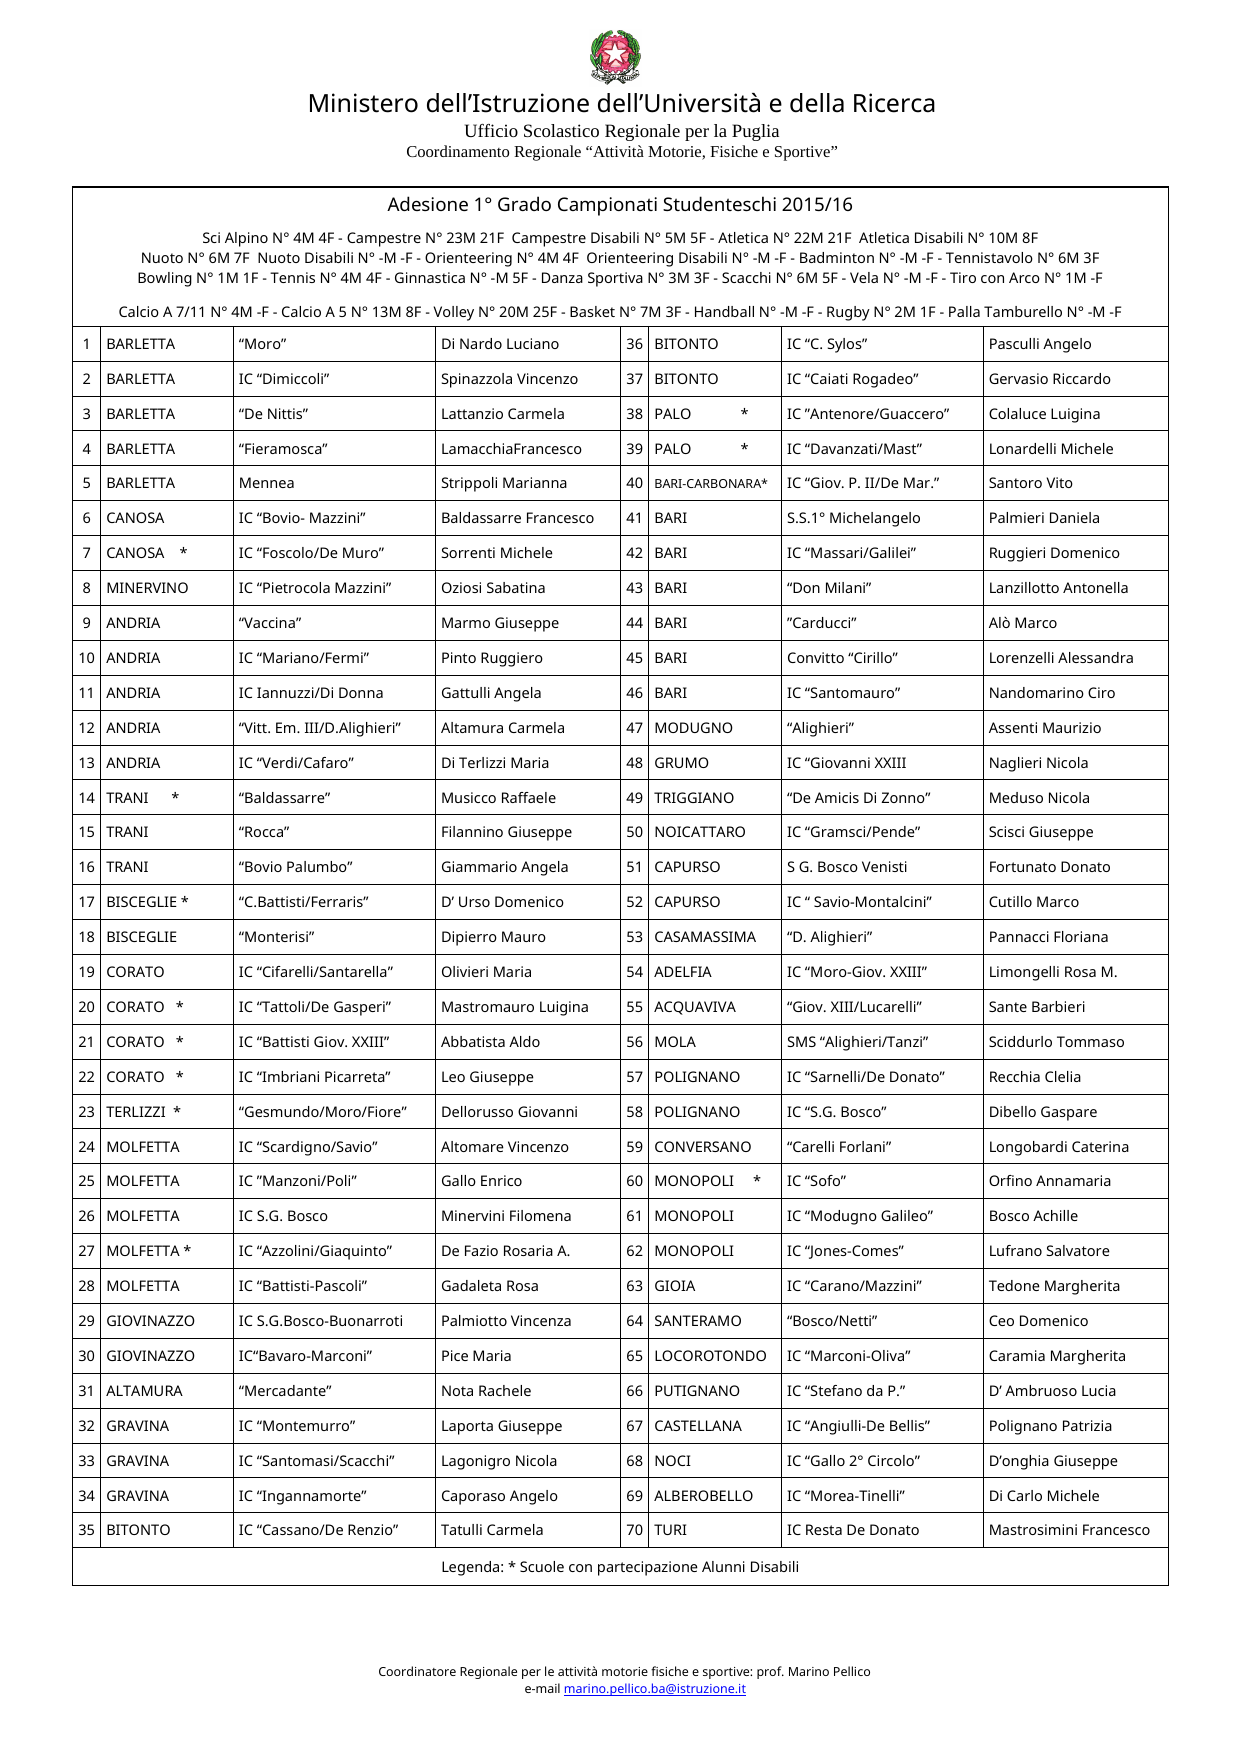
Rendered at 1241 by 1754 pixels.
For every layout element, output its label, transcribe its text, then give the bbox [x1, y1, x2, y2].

table_cell 37 [621, 362, 648, 396]
table_cell Colaluce Luigina [984, 397, 1168, 430]
table_cell 50 [621, 815, 648, 849]
table_cell 1 [73, 327, 100, 361]
table_cell 41 [621, 501, 648, 535]
table_cell 44 [621, 606, 648, 640]
table_cell 49 [621, 780, 648, 814]
table_cell BARLETTA [101, 397, 233, 430]
table_cell 6 [73, 501, 100, 535]
table_cell ACQUAVIVA [649, 990, 781, 1024]
table_cell Lanzillotto Antonella [984, 571, 1168, 605]
table_cell 21 [73, 1025, 100, 1058]
table_cell IC “Modugno Galileo” [782, 1199, 983, 1233]
table_cell Pannacci Floriana [984, 920, 1168, 954]
table_cell “Bosco/Netti” [782, 1304, 983, 1338]
table_cell 2 [73, 362, 100, 396]
table_cell IC “C. Sylos” [782, 327, 983, 361]
table_cell 17 [73, 885, 100, 919]
table_cell “Carelli Forlani” [782, 1129, 983, 1163]
table_cell IC “ Savio-Montalcini” [782, 885, 983, 919]
table_cell IC “Azzolini/Giaquinto” [234, 1234, 435, 1268]
table_cell 19 [73, 955, 100, 989]
table_cell Dellorusso Giovanni [436, 1095, 620, 1128]
table_cell IC “Santomauro” [782, 676, 983, 709]
table_cell “Moro” [234, 327, 435, 361]
table_cell De Fazio Rosaria A. [436, 1234, 620, 1268]
table_cell MODUGNO [649, 711, 781, 744]
table_cell GIOVINAZZO [101, 1339, 233, 1373]
table_cell “Alighieri” [782, 711, 983, 744]
table_cell S G. Bosco Venisti [782, 850, 983, 884]
table_cell Palmiotto Vincenza [436, 1304, 620, 1338]
table_cell 34 [73, 1478, 100, 1512]
table_cell Di Nardo Luciano [436, 327, 620, 361]
table_cell IC “Carano/Mazzini” [782, 1269, 983, 1303]
table_cell MOLFETTA [101, 1164, 233, 1198]
table_cell BARLETTA [101, 362, 233, 396]
table_cell Ceo Domenico [984, 1304, 1168, 1338]
table_cell 24 [73, 1129, 100, 1163]
table_cell 45 [621, 641, 648, 675]
table_cell TRANI * [101, 780, 233, 814]
table_cell 64 [621, 1304, 648, 1338]
table_cell SMS “Alighieri/Tanzi” [782, 1025, 983, 1058]
table_cell 3 [73, 397, 100, 430]
table_cell IC “Bovio- Mazzini” [234, 501, 435, 535]
table_cell LOCOROTONDO [649, 1339, 781, 1373]
table_cell GRUMO [649, 746, 781, 779]
table_cell BARI-CARBONARA* [649, 466, 781, 500]
table_cell “De Nittis” [234, 397, 435, 430]
table_cell ANDRIA [101, 606, 233, 640]
table_cell IC “Pietrocola Mazzini” [234, 571, 435, 605]
table_cell IC “Morea-Tinelli” [782, 1478, 983, 1512]
table_cell GRAVINA [101, 1444, 233, 1477]
table_cell 9 [73, 606, 100, 640]
table_cell “D. Alighieri” [782, 920, 983, 954]
table_cell “Don Milani” [782, 571, 983, 605]
table_cell IC “Giovanni XXIII [782, 746, 983, 779]
table_cell PUTIGNANO [649, 1374, 781, 1407]
table_cell 16 [73, 850, 100, 884]
table_cell “C.Battisti/Ferraris” [234, 885, 435, 919]
table_cell S.S.1° Michelangelo [782, 501, 983, 535]
table_cell Bosco Achille [984, 1199, 1168, 1233]
table_cell Mastromauro Luigina [436, 990, 620, 1024]
table_cell TRIGGIANO [649, 780, 781, 814]
table_cell TRANI [101, 815, 233, 849]
table_cell 40 [621, 466, 648, 500]
table_cell Nota Rachele [436, 1374, 620, 1407]
table_cell LamacchiaFrancesco [436, 431, 620, 465]
table_cell Polignano Patrizia [984, 1409, 1168, 1442]
table_cell 25 [73, 1164, 100, 1198]
table_cell Lorenzelli Alessandra [984, 641, 1168, 675]
table_cell Di Carlo Michele [984, 1478, 1168, 1512]
table_cell 20 [73, 990, 100, 1024]
table_cell Baldassarre Francesco [436, 501, 620, 535]
table_cell BARI [649, 676, 781, 709]
table_cell NOCI [649, 1444, 781, 1477]
table_cell BISCEGLIE [101, 920, 233, 954]
table_cell 22 [73, 1060, 100, 1093]
table_cell Filannino Giuseppe [436, 815, 620, 849]
table_cell “Gesmundo/Moro/Fiore” [234, 1095, 435, 1128]
table_cell 36 [621, 327, 648, 361]
table_cell IC ”Manzoni/Poli” [234, 1164, 435, 1198]
table_cell MOLFETTA [101, 1199, 233, 1233]
table_cell 55 [621, 990, 648, 1024]
table_cell 18 [73, 920, 100, 954]
table_cell IC “Ingannamorte” [234, 1478, 435, 1512]
table_cell D’ Ambruoso Lucia [984, 1374, 1168, 1407]
table_cell 26 [73, 1199, 100, 1233]
table_cell Santoro Vito [984, 466, 1168, 500]
table_cell 33 [73, 1444, 100, 1477]
table_cell Olivieri Maria [436, 955, 620, 989]
table_cell Musicco Raffaele [436, 780, 620, 814]
table_cell CASTELLANA [649, 1409, 781, 1442]
table_cell 48 [621, 746, 648, 779]
table_cell 29 [73, 1304, 100, 1338]
table_cell Pinto Ruggiero [436, 641, 620, 675]
table_cell CORATO [101, 955, 233, 989]
table_cell Lattanzio Carmela [436, 397, 620, 430]
table_cell 70 [621, 1513, 648, 1547]
table_cell BITONTO [101, 1513, 233, 1547]
picture [588, 29, 642, 87]
table_cell 46 [621, 676, 648, 709]
table_cell ANDRIA [101, 746, 233, 779]
table_cell SANTERAMO [649, 1304, 781, 1338]
table_cell IC “Sofo” [782, 1164, 983, 1198]
table_cell Alò Marco [984, 606, 1168, 640]
table_cell ALTAMURA [101, 1374, 233, 1407]
table_cell “Giov. XIII/Lucarelli” [782, 990, 983, 1024]
table_cell 38 [621, 397, 648, 430]
table_cell Limongelli Rosa M. [984, 955, 1168, 989]
table_cell BARLETTA [101, 327, 233, 361]
table_cell Meduso Nicola [984, 780, 1168, 814]
table_cell IC “Battisti Giov. XXIII” [234, 1025, 435, 1058]
table_cell Altomare Vincenzo [436, 1129, 620, 1163]
table_cell Lagonigro Nicola [436, 1444, 620, 1477]
table_cell Abbatista Aldo [436, 1025, 620, 1058]
table_cell “Baldassarre” [234, 780, 435, 814]
table_cell 63 [621, 1269, 648, 1303]
table_cell Naglieri Nicola [984, 746, 1168, 779]
table_cell IC “Massari/Galilei” [782, 536, 983, 570]
text Coordinatore Regionale per le attività motorie fisiche e sportive: prof. Marino Pellico [59, 1663, 1190, 1681]
table_header Adesione 1° Grado Campionati Studenteschi 2015/16 Sci Alpino N° 4M 4F - Campestre N° 23M 21F Campestre Disabili N° 5M 5F - Atletica N° 22M 21F Atletica Disabili N° 10M 8F Nuoto N° 6M 7F Nuoto Disabili N° -M -F - Orienteering N° 4M 4F Orienteering Disabili N° -M -F - Badminton N° -M -F - Tennistavolo N° 6M 3F Bowling N° 1M 1F - Tennis N° 4M 4F - Ginnastica N° -M 5F - Danza Sportiva N° 3M 3F - Scacchi N° 6M 5F - Vela N° -M -F - Tiro con Arco N° 1M -F Calcio A 7/11 N° 4M -F - Calcio A 5 N° 13M 8F - Volley N° 20M 25F - Basket N° 7M 3F - Handball N° -M -F - Rugby N° 2M 1F - Palla Tamburello N° -M -F [73, 188, 1168, 326]
table_cell 15 [73, 815, 100, 849]
table_cell CORATO * [101, 1060, 233, 1093]
table_cell Oziosi Sabatina [436, 571, 620, 605]
table_cell IC “Montemurro” [234, 1409, 435, 1442]
table_cell CASAMASSIMA [649, 920, 781, 954]
table_cell BARI [649, 536, 781, 570]
table_cell CAPURSO [649, 850, 781, 884]
table_cell Minervini Filomena [436, 1199, 620, 1233]
table_cell Ruggieri Domenico [984, 536, 1168, 570]
table_cell IC “Giov. P. II/De Mar.” [782, 466, 983, 500]
table_cell Lonardelli Michele [984, 431, 1168, 465]
table_cell Recchia Clelia [984, 1060, 1168, 1093]
table_cell MONOPOLI [649, 1199, 781, 1233]
table_cell “Mercadante” [234, 1374, 435, 1407]
table_cell Palmieri Daniela [984, 501, 1168, 535]
table_cell Laporta Giuseppe [436, 1409, 620, 1442]
table_cell 53 [621, 920, 648, 954]
table_cell 32 [73, 1409, 100, 1442]
table_cell Di Terlizzi Maria [436, 746, 620, 779]
table_cell 23 [73, 1095, 100, 1128]
table_cell GRAVINA [101, 1478, 233, 1512]
table_cell 67 [621, 1409, 648, 1442]
table_cell IC “Davanzati/Mast” [782, 431, 983, 465]
table_cell GIOIA [649, 1269, 781, 1303]
table_cell 13 [73, 746, 100, 779]
table_cell BARLETTA [101, 466, 233, 500]
table_cell IC S.G. Bosco [234, 1199, 435, 1233]
table_cell 62 [621, 1234, 648, 1268]
table_cell Marmo Giuseppe [436, 606, 620, 640]
table_cell Dibello Gaspare [984, 1095, 1168, 1128]
table_cell IC “Gramsci/Pende” [782, 815, 983, 849]
table_cell ”Carducci” [782, 606, 983, 640]
table_cell IC“Bavaro-Marconi” [234, 1339, 435, 1373]
table_cell Assenti Maurizio [984, 711, 1168, 744]
table_cell “Bovio Palumbo” [234, 850, 435, 884]
table_cell BITONTO [649, 362, 781, 396]
table_cell MONOPOLI [649, 1234, 781, 1268]
table_cell Tedone Margherita [984, 1269, 1168, 1303]
table_cell “Vitt. Em. III/D.Alighieri” [234, 711, 435, 744]
table_cell Gallo Enrico [436, 1164, 620, 1198]
table_cell IC “Dimiccoli” [234, 362, 435, 396]
table_cell Mastrosimini Francesco [984, 1513, 1168, 1547]
table_cell 56 [621, 1025, 648, 1058]
table_cell “De Amicis Di Zonno” [782, 780, 983, 814]
table_cell Sante Barbieri [984, 990, 1168, 1024]
table_cell BARLETTA [101, 431, 233, 465]
table_cell “Monterisi” [234, 920, 435, 954]
table_cell MOLFETTA * [101, 1234, 233, 1268]
table_cell ANDRIA [101, 711, 233, 744]
table_cell 5 [73, 466, 100, 500]
table_cell 47 [621, 711, 648, 744]
table_cell Gadaleta Rosa [436, 1269, 620, 1303]
table_cell Strippoli Marianna [436, 466, 620, 500]
table_cell IC Resta De Donato [782, 1513, 983, 1547]
table_cell IC “Imbriani Picarreta” [234, 1060, 435, 1093]
table_cell Convitto “Cirillo” [782, 641, 983, 675]
table_cell PALO * [649, 431, 781, 465]
table_cell Giammario Angela [436, 850, 620, 884]
table_cell 61 [621, 1199, 648, 1233]
table_cell CANOSA [101, 501, 233, 535]
table_cell 54 [621, 955, 648, 989]
table_cell BARI [649, 641, 781, 675]
table_cell CAPURSO [649, 885, 781, 919]
table_cell IC “Cassano/De Renzio” [234, 1513, 435, 1547]
table_cell BARI [649, 571, 781, 605]
table_cell 57 [621, 1060, 648, 1093]
table_cell “Vaccina” [234, 606, 435, 640]
table_cell IC “Marconi-Oliva” [782, 1339, 983, 1373]
table_cell Spinazzola Vincenzo [436, 362, 620, 396]
table_cell 31 [73, 1374, 100, 1407]
table_cell BARI [649, 606, 781, 640]
table_cell 8 [73, 571, 100, 605]
table_cell TERLIZZI * [101, 1095, 233, 1128]
table_cell IC “Stefano da P.” [782, 1374, 983, 1407]
table_cell Gervasio Riccardo [984, 362, 1168, 396]
table_cell IC “Cifarelli/Santarella” [234, 955, 435, 989]
table_cell IC “Foscolo/De Muro” [234, 536, 435, 570]
table_cell 51 [621, 850, 648, 884]
table_cell Caporaso Angelo [436, 1478, 620, 1512]
table_cell MOLA [649, 1025, 781, 1058]
table_cell Lufrano Salvatore [984, 1234, 1168, 1268]
table_cell Scisci Giuseppe [984, 815, 1168, 849]
table_cell MOLFETTA [101, 1129, 233, 1163]
table_cell Legenda: * Scuole con partecipazione Alunni Disabili [73, 1548, 1168, 1584]
table_cell “Fieramosca” [234, 431, 435, 465]
table_cell POLIGNANO [649, 1060, 781, 1093]
text e-mail marino.pellico.ba@istruzione.it [59, 1681, 1211, 1698]
table_cell CORATO * [101, 1025, 233, 1058]
table_cell 69 [621, 1478, 648, 1512]
table_cell GIOVINAZZO [101, 1304, 233, 1338]
table_cell ANDRIA [101, 676, 233, 709]
table_cell 10 [73, 641, 100, 675]
table_cell 58 [621, 1095, 648, 1128]
table_cell IC “Santomasi/Scacchi” [234, 1444, 435, 1477]
table_cell IC ”Antenore/Guaccero” [782, 397, 983, 430]
table_cell 35 [73, 1513, 100, 1547]
table_cell 30 [73, 1339, 100, 1373]
table_cell IC “Verdi/Cafaro” [234, 746, 435, 779]
table_cell Dipierro Mauro [436, 920, 620, 954]
table_cell 42 [621, 536, 648, 570]
table_cell 43 [621, 571, 648, 605]
table_cell 4 [73, 431, 100, 465]
table_cell IC “Sarnelli/De Donato” [782, 1060, 983, 1093]
table_cell Pasculli Angelo [984, 327, 1168, 361]
table_cell 11 [73, 676, 100, 709]
table_cell NOICATTARO [649, 815, 781, 849]
table_cell IC “S.G. Bosco” [782, 1095, 983, 1128]
table_cell Cutillo Marco [984, 885, 1168, 919]
table_cell Fortunato Donato [984, 850, 1168, 884]
table_cell 52 [621, 885, 648, 919]
table_cell 7 [73, 536, 100, 570]
table_cell IC “Moro-Giov. XXIII” [782, 955, 983, 989]
table_cell MINERVINO [101, 571, 233, 605]
table_cell 68 [621, 1444, 648, 1477]
table_cell ANDRIA [101, 641, 233, 675]
table_cell Leo Giuseppe [436, 1060, 620, 1093]
table_cell IC “Mariano/Fermi” [234, 641, 435, 675]
table_cell Sciddurlo Tommaso [984, 1025, 1168, 1058]
table_cell 66 [621, 1374, 648, 1407]
table_cell 59 [621, 1129, 648, 1163]
table_cell ALBEROBELLO [649, 1478, 781, 1512]
table_cell PALO * [649, 397, 781, 430]
table_cell 14 [73, 780, 100, 814]
table_cell “Rocca” [234, 815, 435, 849]
table_cell TURI [649, 1513, 781, 1547]
table_cell CONVERSANO [649, 1129, 781, 1163]
table_cell Mennea [234, 466, 435, 500]
table_cell TRANI [101, 850, 233, 884]
table_cell 27 [73, 1234, 100, 1268]
table_cell Pice Maria [436, 1339, 620, 1373]
table_cell IC “Caiati Rogadeo” [782, 362, 983, 396]
table_cell BISCEGLIE * [101, 885, 233, 919]
table_cell 60 [621, 1164, 648, 1198]
table_cell MONOPOLI * [649, 1164, 781, 1198]
table_cell D’ Urso Domenico [436, 885, 620, 919]
table_cell Altamura Carmela [436, 711, 620, 744]
table_cell IC “Jones-Comes” [782, 1234, 983, 1268]
table_cell IC “Gallo 2° Circolo” [782, 1444, 983, 1477]
table_cell IC “Scardigno/Savio” [234, 1129, 435, 1163]
table_cell Sorrenti Michele [436, 536, 620, 570]
table_cell 39 [621, 431, 648, 465]
table_cell Tatulli Carmela [436, 1513, 620, 1547]
table_cell 28 [73, 1269, 100, 1303]
table_cell MOLFETTA [101, 1269, 233, 1303]
table_cell CORATO * [101, 990, 233, 1024]
table_cell Gattulli Angela [436, 676, 620, 709]
table_cell 12 [73, 711, 100, 744]
table_cell Nandomarino Ciro [984, 676, 1168, 709]
table_cell IC Iannuzzi/Di Donna [234, 676, 435, 709]
table_cell Longobardi Caterina [984, 1129, 1168, 1163]
table_cell Orfino Annamaria [984, 1164, 1168, 1198]
table_cell BITONTO [649, 327, 781, 361]
table_cell IC “Battisti-Pascoli” [234, 1269, 435, 1303]
table_cell GRAVINA [101, 1409, 233, 1442]
table_cell Caramia Margherita [984, 1339, 1168, 1373]
table_cell IC S.G.Bosco-Buonarroti [234, 1304, 435, 1338]
table_cell D’onghia Giuseppe [984, 1444, 1168, 1477]
table_cell POLIGNANO [649, 1095, 781, 1128]
table_cell IC “Tattoli/De Gasperi” [234, 990, 435, 1024]
table_cell BARI [649, 501, 781, 535]
table_cell 65 [621, 1339, 648, 1373]
table_cell ADELFIA [649, 955, 781, 989]
table_cell IC “Angiulli-De Bellis” [782, 1409, 983, 1442]
table_cell CANOSA * [101, 536, 233, 570]
